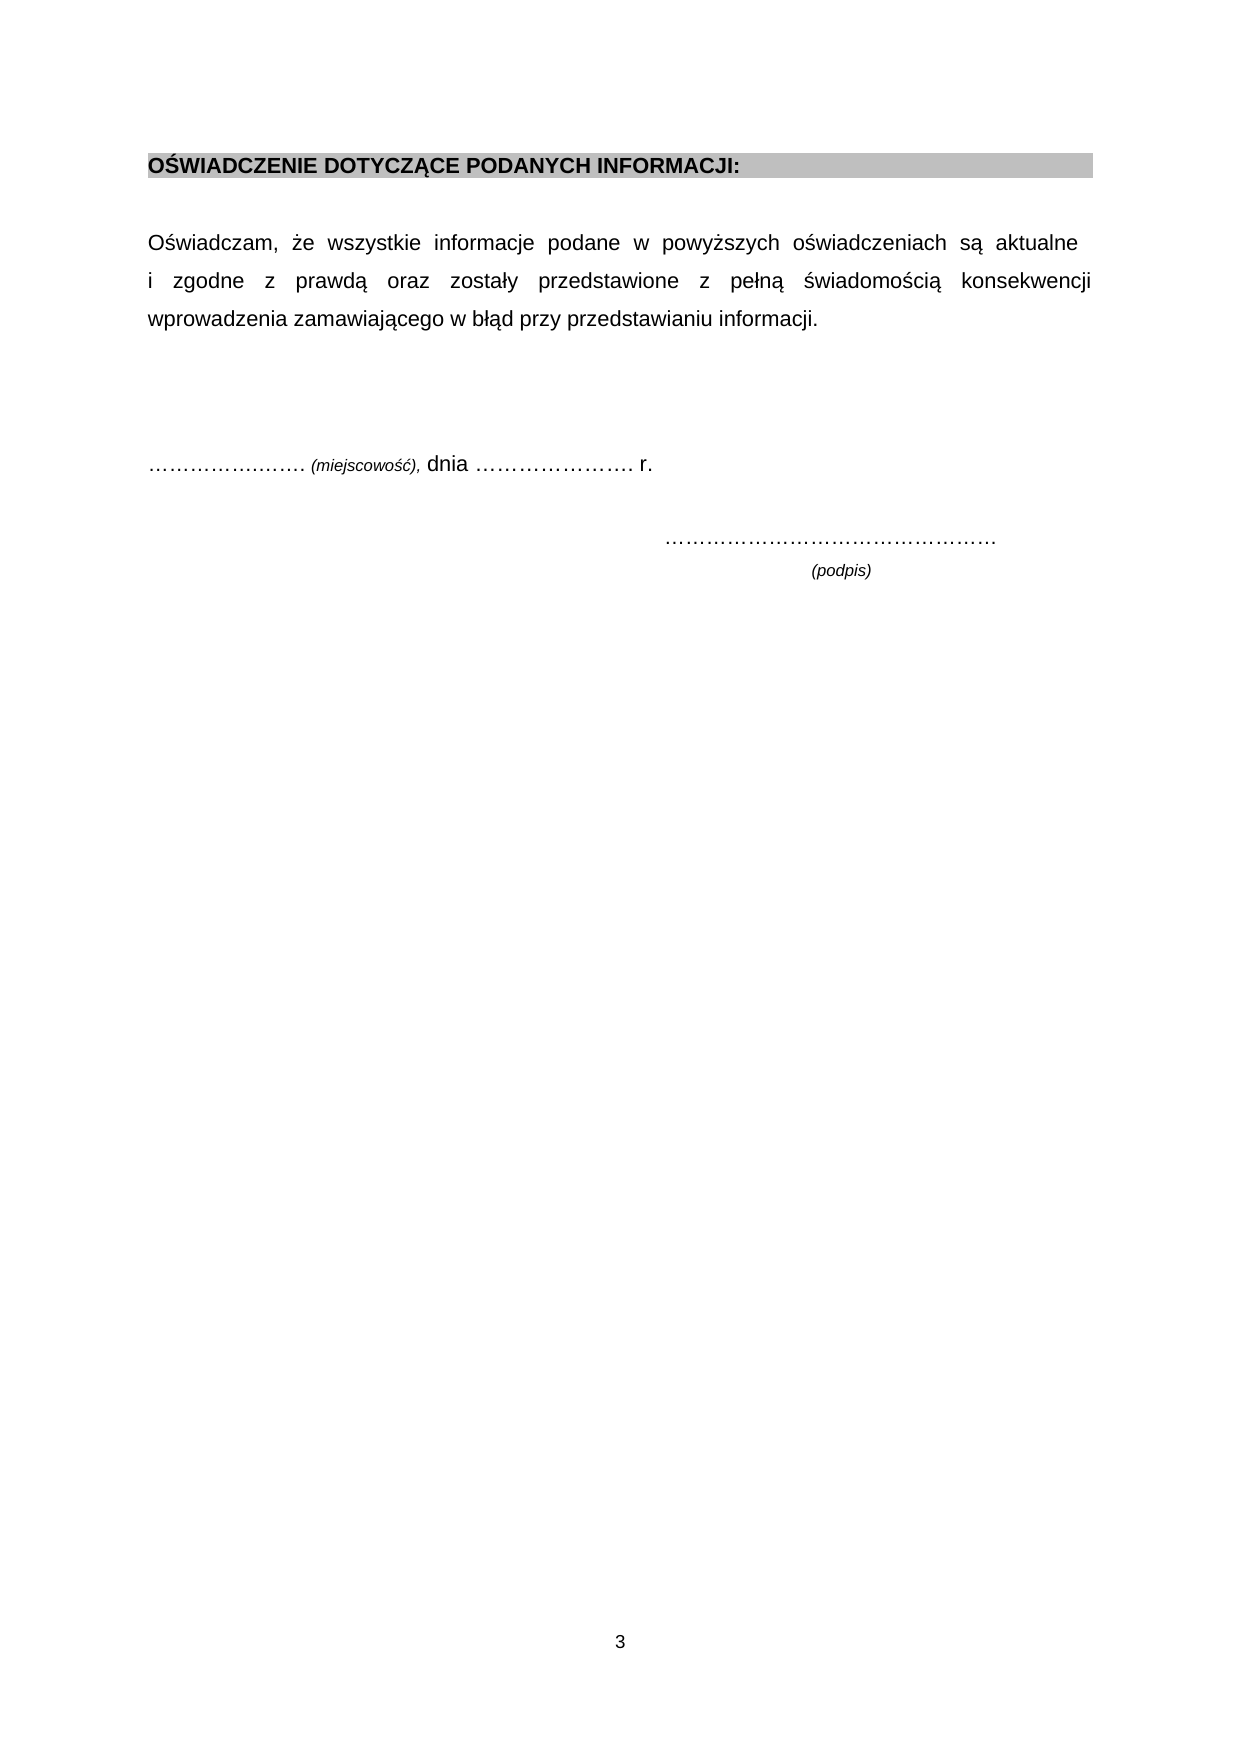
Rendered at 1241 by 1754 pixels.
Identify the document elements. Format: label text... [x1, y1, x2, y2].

text …………….……. (miejscowość), dnia …………………. r. [148, 451, 1093, 477]
text ………………………………………… [148, 525, 1093, 549]
text OŚWIADCZENIE DOTYCZĄCE PODANYCH INFORMACJI: [148, 153, 1093, 178]
text (podpis) [738, 561, 1093, 580]
text Oświadczam, że wszystkie informacje podane w powyższych oświadczeniach są aktualne i zgodne z prawdą oraz zostały przedstawione z pełną świadomością konsekwencji wprowadzenia zamawiającego w błąd przy przedstawianiu informacji. [148, 230, 1093, 331]
